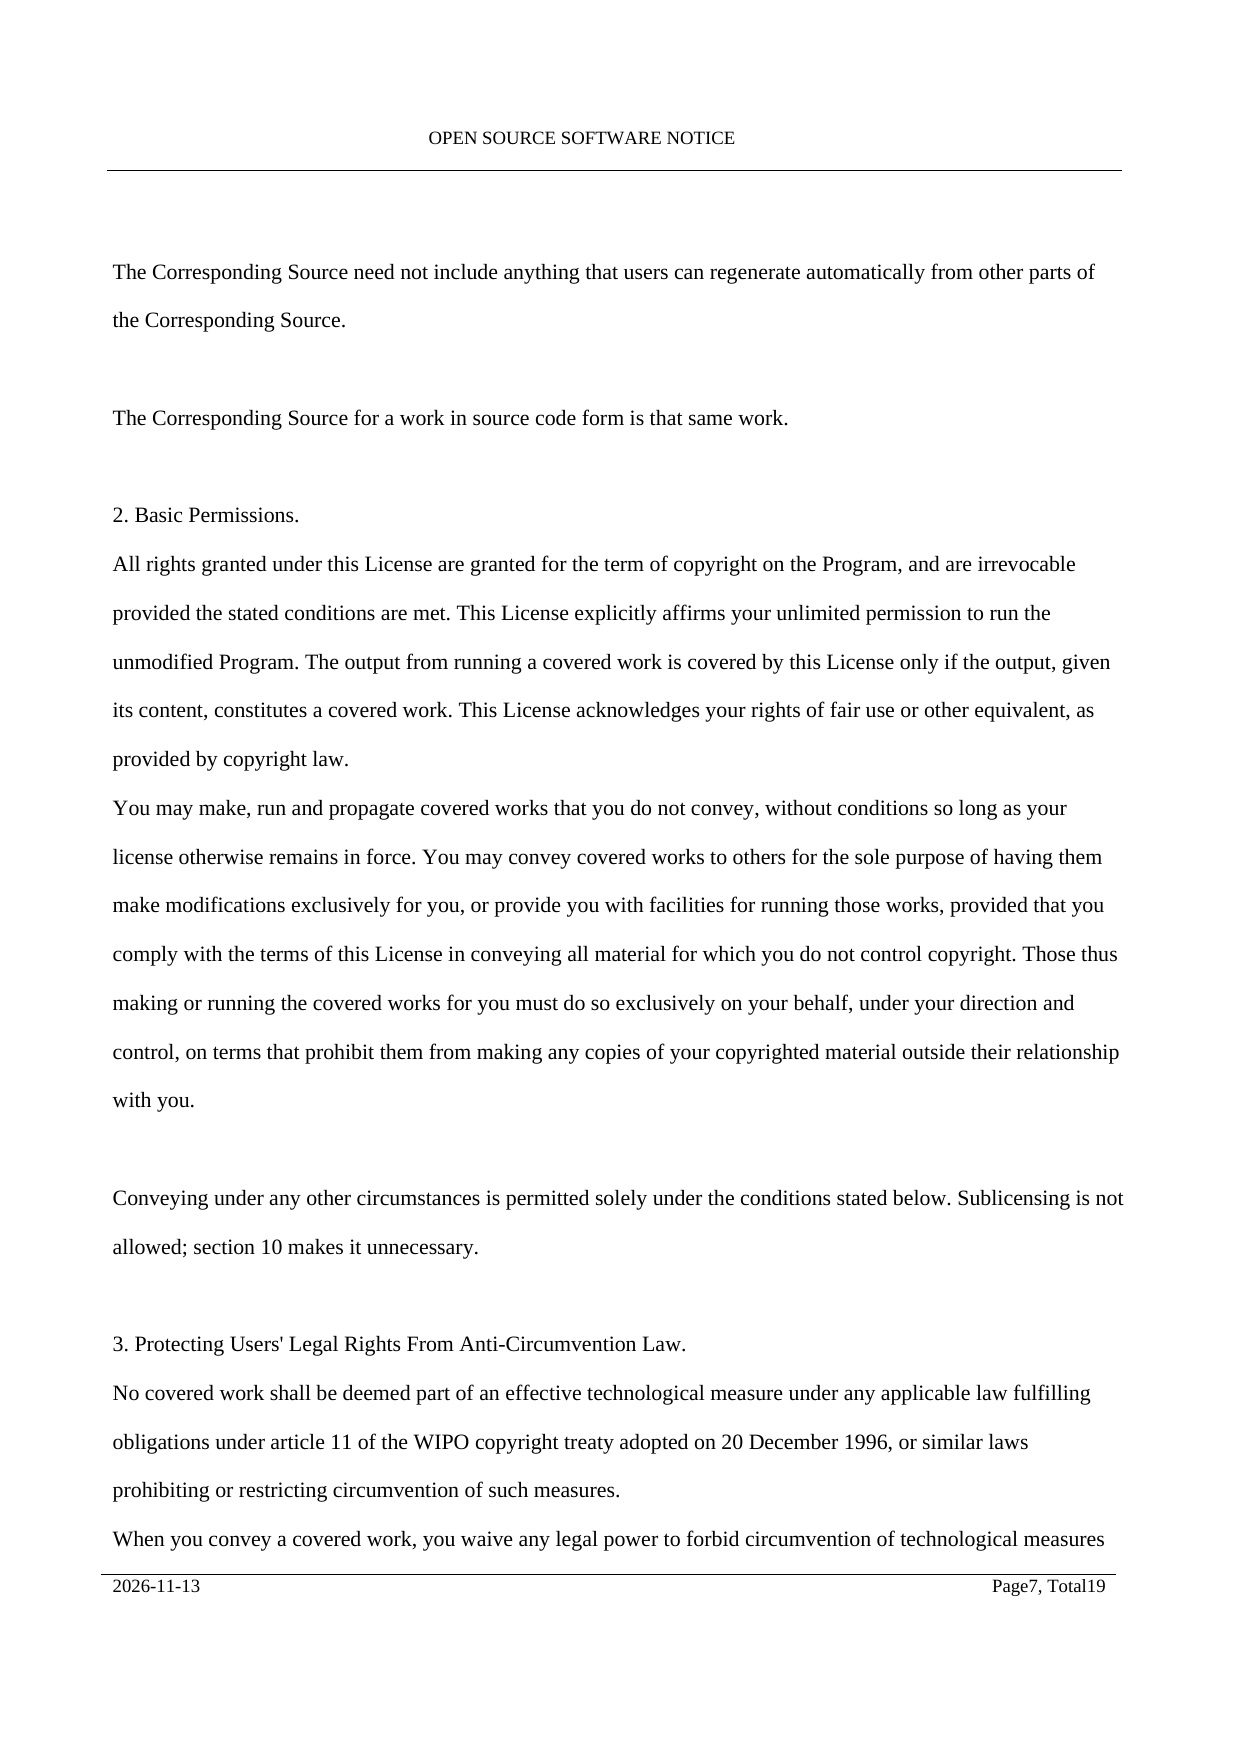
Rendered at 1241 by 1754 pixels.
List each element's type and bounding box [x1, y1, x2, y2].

text [112, 206, 1128, 1555]
